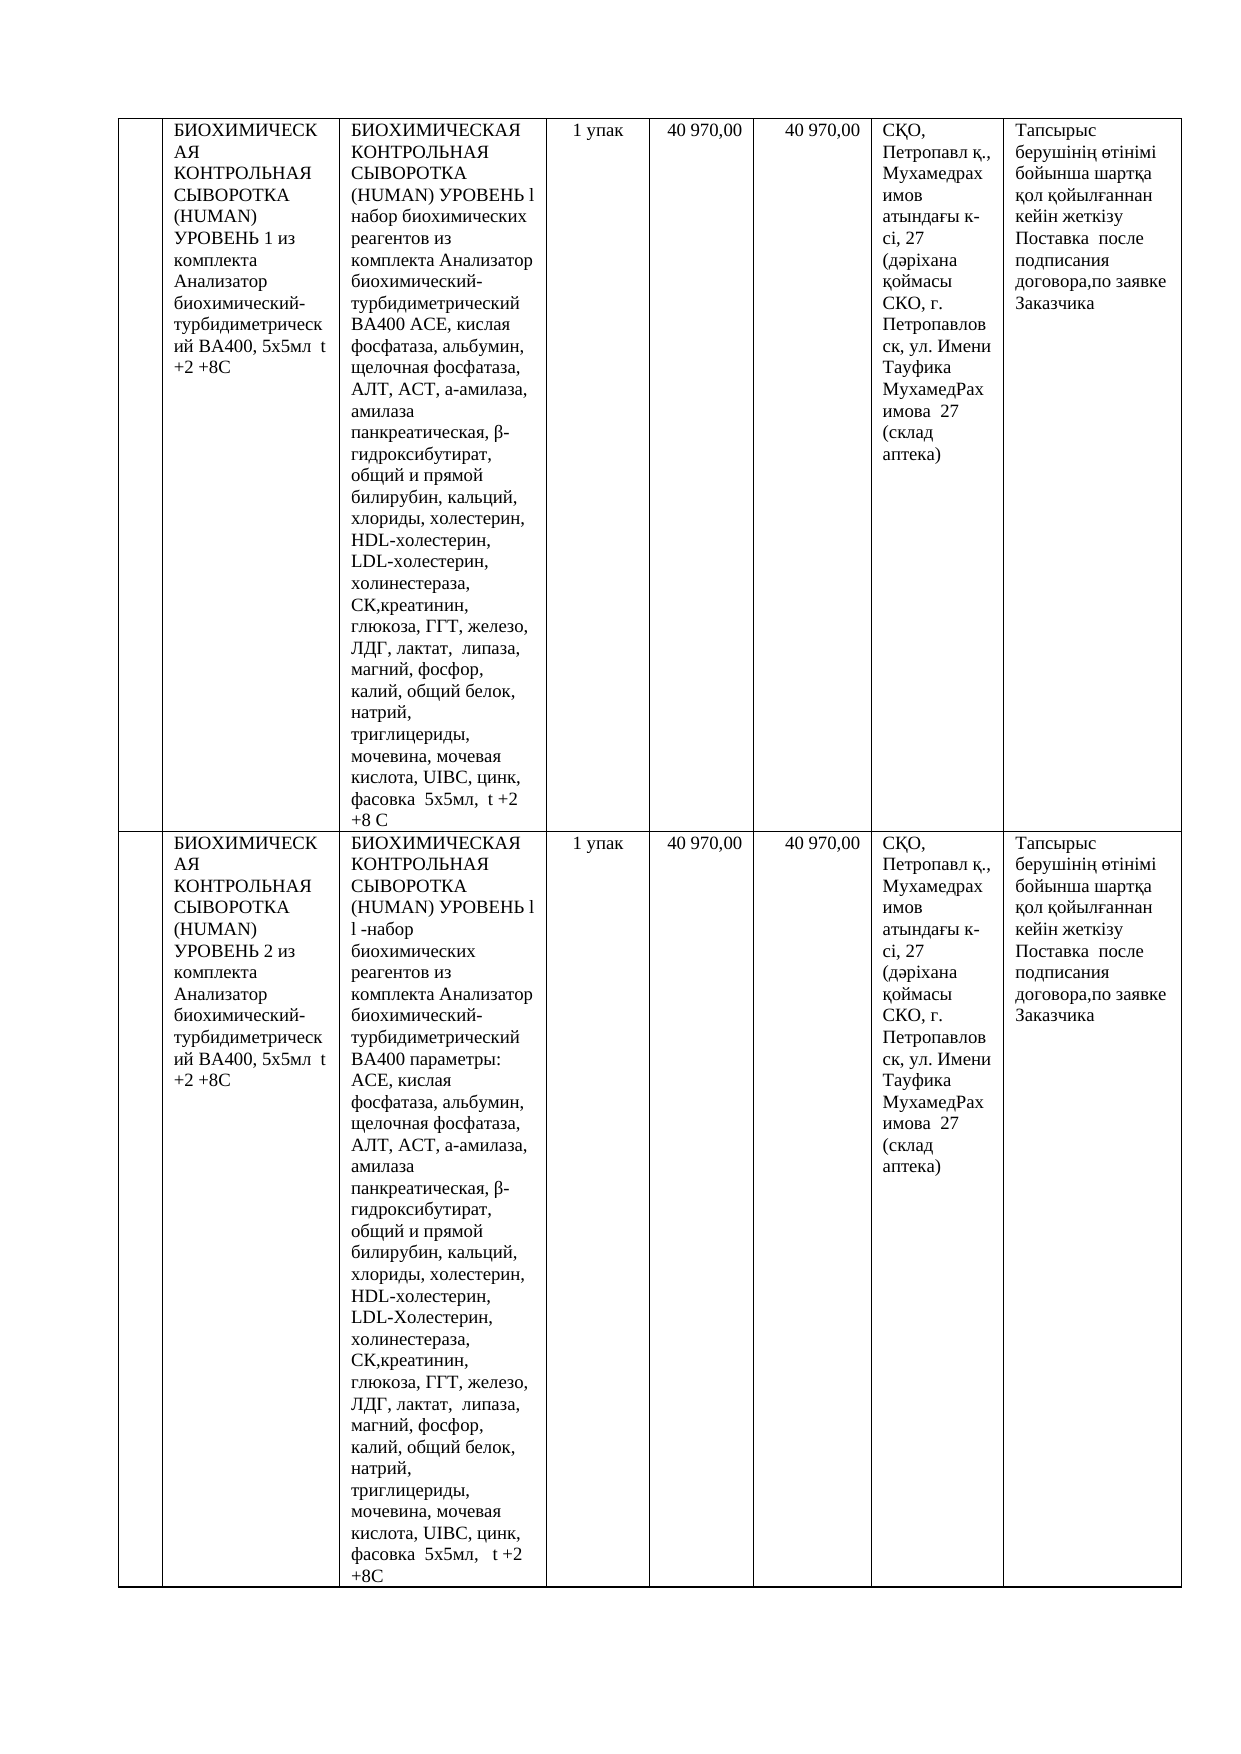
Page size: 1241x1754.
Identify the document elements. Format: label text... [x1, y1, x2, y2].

table_cell БИОХИМИЧЕСКАЯ КОНТРОЛЬНАЯ СЫВОРОТКА (HUMAN) УРОВЕНЬ 1 из комплекта Анализатор биохимический- турбидиметрический ВА400, 5х5мл t +2 +8C [163, 119, 339, 831]
table_cell 1 упак [547, 832, 649, 1586]
table_cell 40 970,00 [650, 832, 753, 1586]
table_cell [872, 119, 1003, 831]
table_cell БИОХИМИЧЕСКАЯ КОНТРОЛЬНАЯ СЫВОРОТКА (HUMAN) УРОВЕНЬ 2 из комплекта Анализатор биохимический- турбидиметрический ВА400, 5х5мл t +2 +8C [163, 832, 339, 1586]
table_cell Тапсырыс берушінің өтінімі бойынша шартқа қол қойылғаннан кейін жеткізу Поставка после подписания договора,по заявке Заказчика [1004, 832, 1181, 1586]
table_cell БИОХИМИЧЕСКАЯ КОНТРОЛЬНАЯ СЫВОРОТКА (HUMAN) УРОВЕНЬ l l -набор биохимических реагентов из комплекта Анализатор биохимический-турбидиметрический ВА400 параметры: АСE, кислая фосфатаза, альбумин, щелочная фосфатаза, АЛТ, АСТ, а-амилаза, амилаза панкреатическая, β-гидроксибутират, общий и прямой билирубин, кальций, хлориды, холестерин, HDL-холестерин, LDL-Холестерин, холинестераза, СК,креатинин, глюкоза, ГГТ, железо, ЛДГ, лактат, липаза, магний, фосфор, калий, общий белок, натрий, триглицериды, мочевина, мочевая кислота, UIBC, цинк, фасовка 5х5мл, t +2 +8C [340, 832, 546, 1586]
table_cell 40 970,00 [754, 119, 871, 831]
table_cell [1004, 119, 1181, 831]
table_cell 1 упак [547, 119, 649, 831]
table_cell 40 970,00 [754, 832, 871, 1586]
table_cell БИОХИМИЧЕСКАЯ КОНТРОЛЬНАЯ СЫВОРОТКА (HUMAN) УРОВЕНЬ l набор биохимических реагентов из комплекта Анализатор биохимический-турбидиметрический ВА400 АСE, кислая фосфатаза, альбумин, щелочная фосфатаза, АЛТ, АСТ, а-амилаза, амилаза панкреатическая, β-гидроксибутират, общий и прямой билирубин, кальций, хлориды, холестерин, HDL-холестерин, LDL-холестерин, холинестераза, СК,креатинин, глюкоза, ГГТ, железо, ЛДГ, лактат, липаза, магний, фосфор, калий, общий белок, натрий, триглицериды, мочевина, мочевая кислота, UIBC, цинк, фасовка 5х5мл, t +2 +8 C [340, 119, 546, 831]
table_cell [119, 832, 162, 1586]
table_cell [119, 119, 162, 831]
table_cell 40 970,00 [650, 119, 753, 831]
